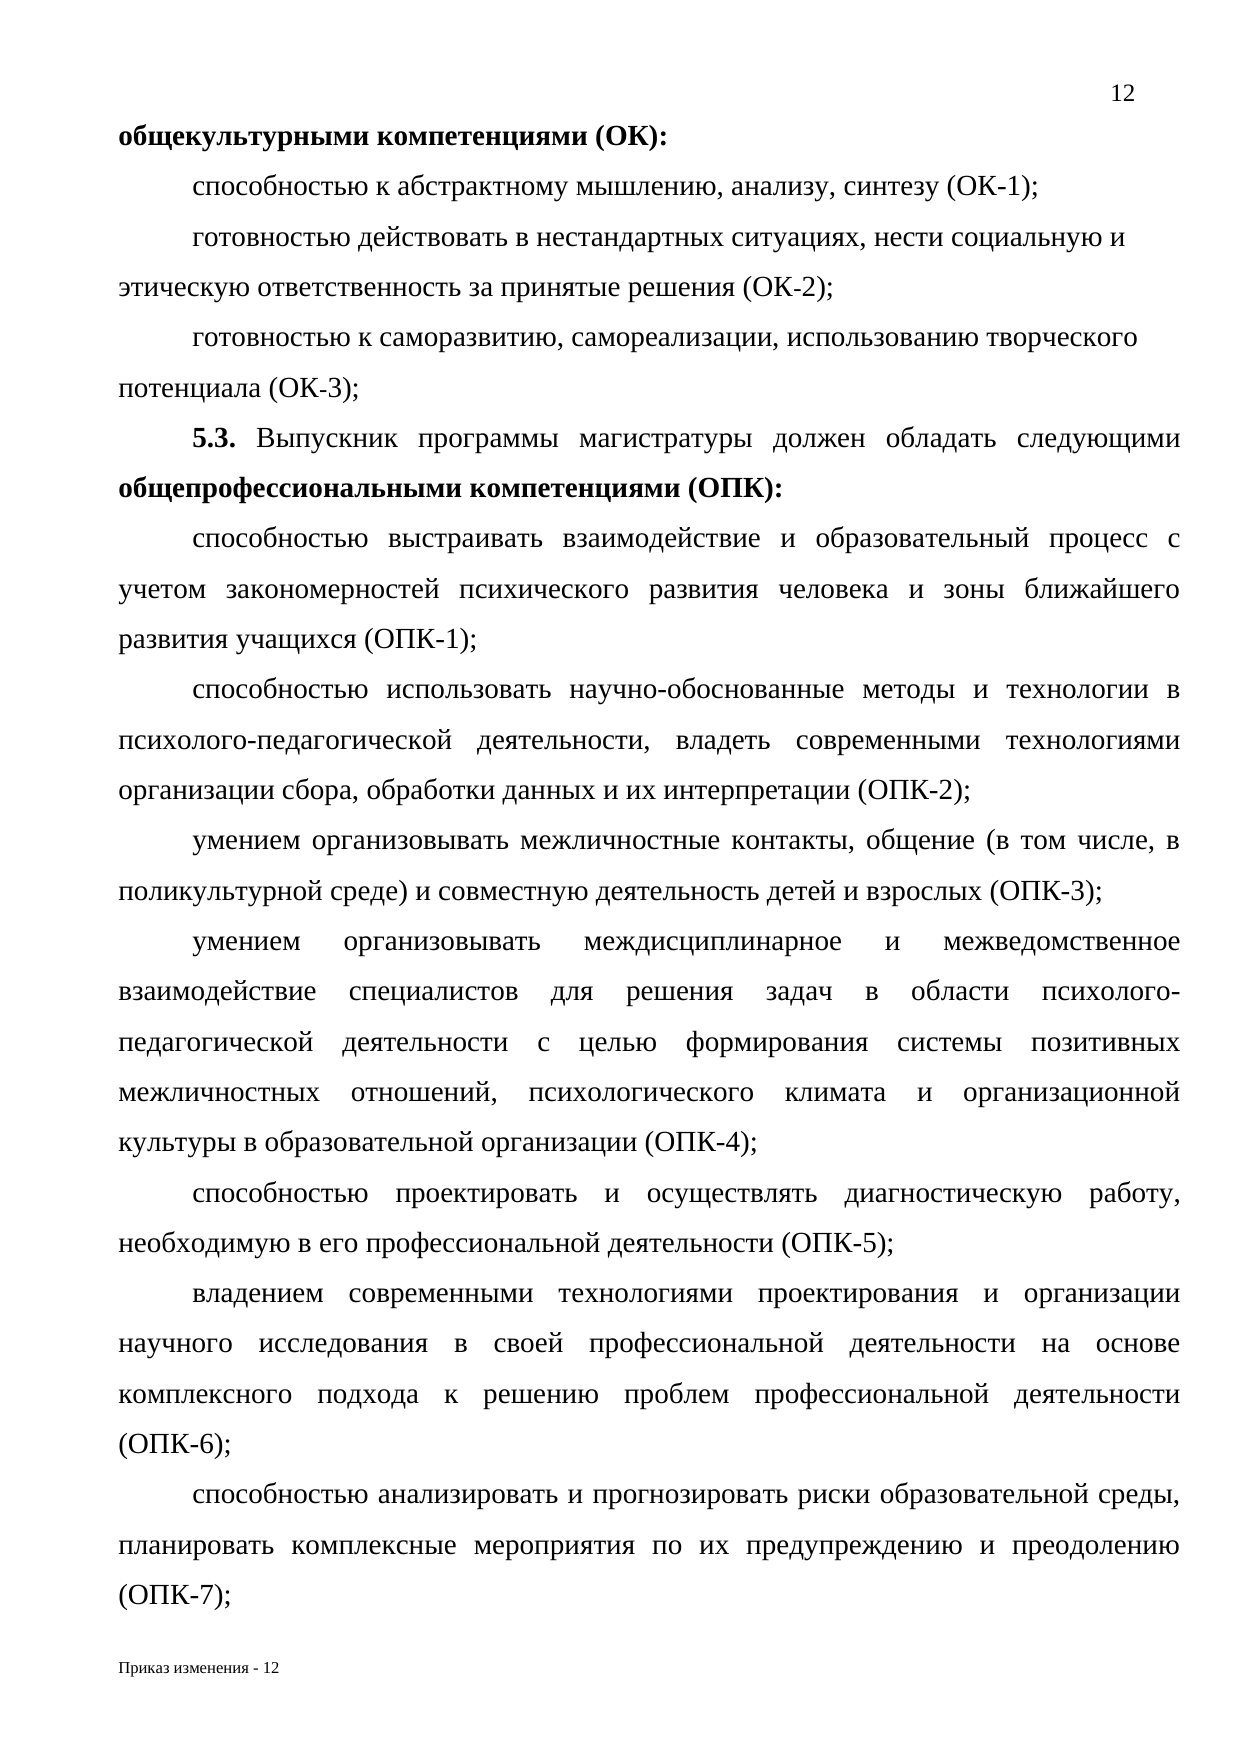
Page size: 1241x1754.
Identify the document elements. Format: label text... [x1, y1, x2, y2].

text умением организовывать межличностные контакты, общение (в том числе, в поликультурной среде) и совместную деятельность детей и взрослых (ОПК-3); [118, 822, 1181, 906]
text умением организовывать междисциплинарное и межведомственное взаимодействие специалистов для решения задач в области психолого-педагогической деятельности с целью формирования системы позитивных межличностных отношений, психологического климата и организационной культуры в образовательной организации (ОПК-4); [118, 923, 1181, 1158]
text 5.3. Выпускник программы магистратуры должен обладать следующими общепрофессиональными компетенциями (ОПК): [118, 420, 1181, 504]
list способностью к абстрактному мышлению, анализу, синтезу (ОК-1); [118, 168, 1181, 202]
text владением современными технологиями проектирования и организации научного исследования в своей профессиональной деятельности на основе комплексного подхода к решению проблем профессиональной деятельности (ОПК-6); [118, 1275, 1181, 1460]
text способностью выстраивать взаимодействие и образовательный процесс с учетом закономерностей психического развития человека и зоны ближайшего развития учащихся (ОПК-1); [118, 521, 1181, 655]
text готовностью к саморазвитию, самореализации, использованию творческого потенциала (ОК-3); [118, 319, 1181, 403]
text способностью проектировать и осуществлять диагностическую работу, необходимую в его профессиональной деятельности (ОПК-5); [118, 1175, 1181, 1258]
text способностью использовать научно-обоснованные методы и технологии в психолого-педагогической деятельности, владеть современными технологиями организации сбора, обработки данных и их интерпретации (ОПК-2); [118, 672, 1181, 806]
text готовностью действовать в нестандартных ситуациях, нести социальную и этическую ответственность за принятые решения (ОК-2); [118, 219, 1181, 303]
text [118, 118, 1181, 152]
text способностью анализировать и прогнозировать риски образовательной среды, планировать комплексные мероприятия по их предупреждению и преодолению (ОПК-7); [118, 1477, 1181, 1611]
